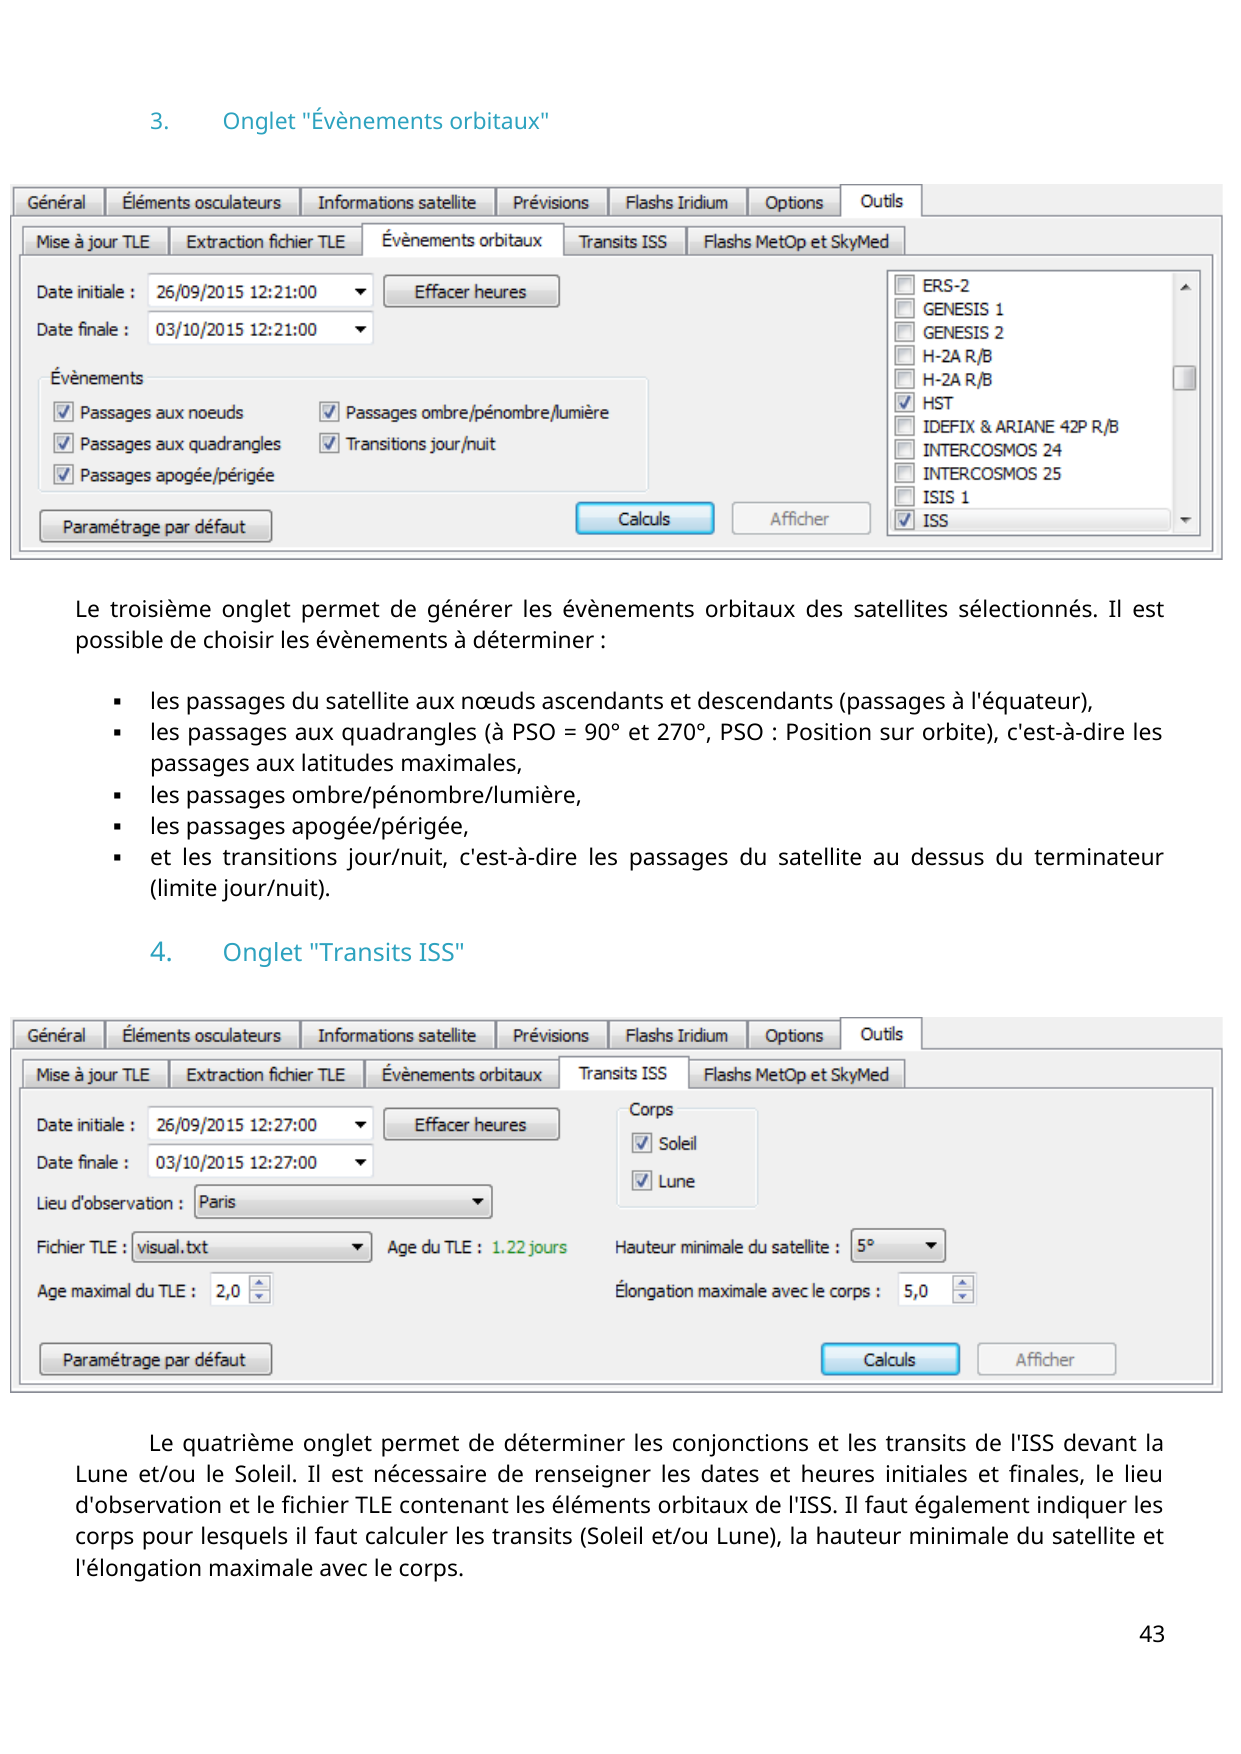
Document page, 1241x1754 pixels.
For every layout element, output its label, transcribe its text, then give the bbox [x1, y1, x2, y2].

subtitle Onglet "Transits ISS" [150, 933, 1165, 1012]
text Le quatrième onglet permet de déterminer les conjonctions et les transits de l'ISS devant la Lune et/ou le Soleil. Il est nécessaire de renseigner les dates et heures initiales et finales, le lieu d'observation et le fichier TLE contenant les éléments orbitaux de l'ISS. Il faut également indiquer les corps pour lesquels il faut calculer les transits (Soleil et/ou Lune), la hauteur minimale du satellite et l'élongation maximale avec le corps. [75, 1426, 1165, 1583]
list les passages ombre/pénombre/lumière, [112, 778, 1165, 810]
picture [10, 184, 1223, 560]
picture [10, 1017, 1223, 1393]
list et les transitions jour/nuit, c'est-à-dire les passages du satellite au dessus du terminateur (limite jour/nuit). [112, 841, 1165, 903]
subtitle Onglet "Évènements orbitaux" [150, 105, 1165, 179]
list les passages aux quadrangles (à PSO = 90° et 270°, PSO : Position sur orbite), c'est-à-dire les passages aux latitudes maximales, [112, 716, 1165, 778]
list les passages apogée/périgée, [112, 810, 1165, 841]
text Le troisième onglet permet de générer les évènements orbitaux des satellites sélectionnés. Il est possible de choisir les évènements à déterminer : [75, 593, 1165, 656]
list les passages du satellite aux nœuds ascendants et descendants (passages à l'équateur), [112, 685, 1165, 716]
